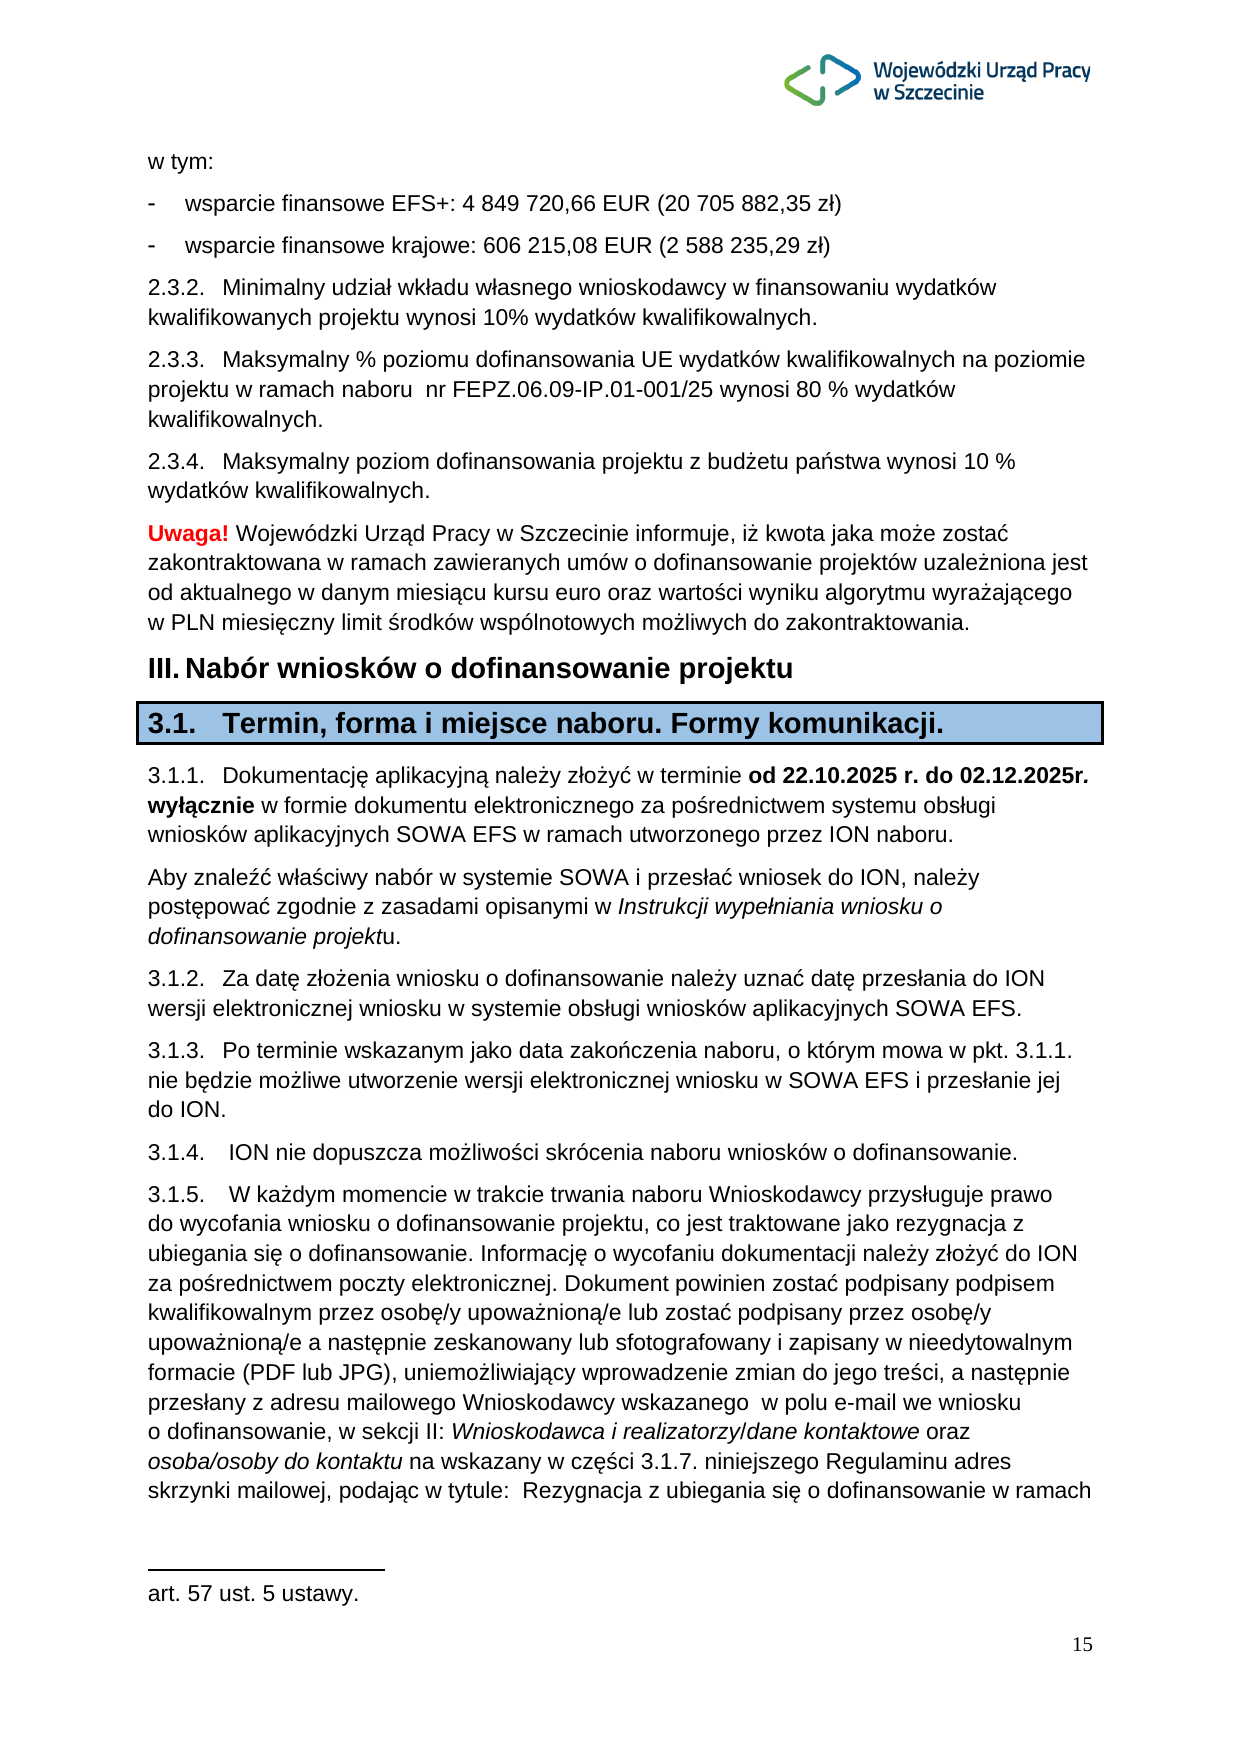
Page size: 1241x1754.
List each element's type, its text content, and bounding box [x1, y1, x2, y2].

list Dokumentację aplikacyjną należy złożyć w terminie od 22.10.2025 r. do 02.12.2025r. wyłącznie w formie dokumentu elektronicznego za pośrednictwem systemu obsługi wniosków aplikacyjnych SOWA EFS w ramach utworzonego przez ION naboru. [148, 762, 1092, 848]
text Nabór wniosków o dofinansowanie projektu [148, 651, 1092, 684]
list Maksymalny poziom dofinansowania projektu z budżetu państwa wynosi 10 % wydatków kwalifikowalnych. [148, 448, 1092, 504]
list Minimalny udział wkładu własnego wnioskodawcy w finansowaniu wydatków kwalifikowanych projektu wynosi 10% wydatków kwalifikowalnych. [148, 274, 1092, 330]
list wsparcie finansowe EFS+: 4 849 720,66 EUR (20 705 882,35 zł) [148, 190, 1092, 216]
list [148, 1181, 1092, 1504]
text Uwaga! Wojewódzki Urząd Pracy w Szczecinie informuje, iż kwota jaka może zostać zakontraktowana w ramach zawieranych umów o dofinansowanie projektów uzależniona jest od aktualnego w danym miesiącu kursu euro oraz wartości wyniku algorytmu wyrażającego w PLN miesięczny limit środków wspólnotowych możliwych do zakontraktowania. [148, 519, 1092, 635]
list Aby znaleźć właściwy nabór w systemie SOWA i przesłać wniosek do ION, należy postępować zgodnie z zasadami opisanymi w Instrukcji wypełniania wniosku o dofinansowanie projektu. [148, 863, 1092, 949]
text Termin, forma i miejsce naboru. Formy komunikacji. [139, 704, 1101, 742]
list Po terminie wskazanym jako data zakończenia naboru, o którym mowa w pkt. 3.1.1. nie będzie możliwe utworzenie wersji elektronicznej wniosku w SOWA EFS i przesłanie jej do ION. [148, 1037, 1092, 1123]
picture [784, 54, 1091, 106]
text w tym: [148, 148, 1092, 174]
list ION nie dopuszcza możliwości skrócenia naboru wniosków o dofinansowanie. [148, 1138, 1092, 1165]
list wsparcie finansowe krajowe: 606 215,08 EUR (2 588 235,29 zł) [148, 232, 1092, 258]
list Za datę złożenia wniosku o dofinansowanie należy uznać datę przesłania do ION wersji elektronicznej wniosku w systemie obsługi wniosków aplikacyjnych SOWA EFS. [148, 965, 1092, 1021]
list Maksymalny % poziomu dofinansowania UE wydatków kwalifikowalnych na poziomie projektu w ramach naboru nr FEPZ.06.09-IP.01-001/25 wynosi 80 % wydatków kwalifikowalnych. [148, 346, 1092, 432]
